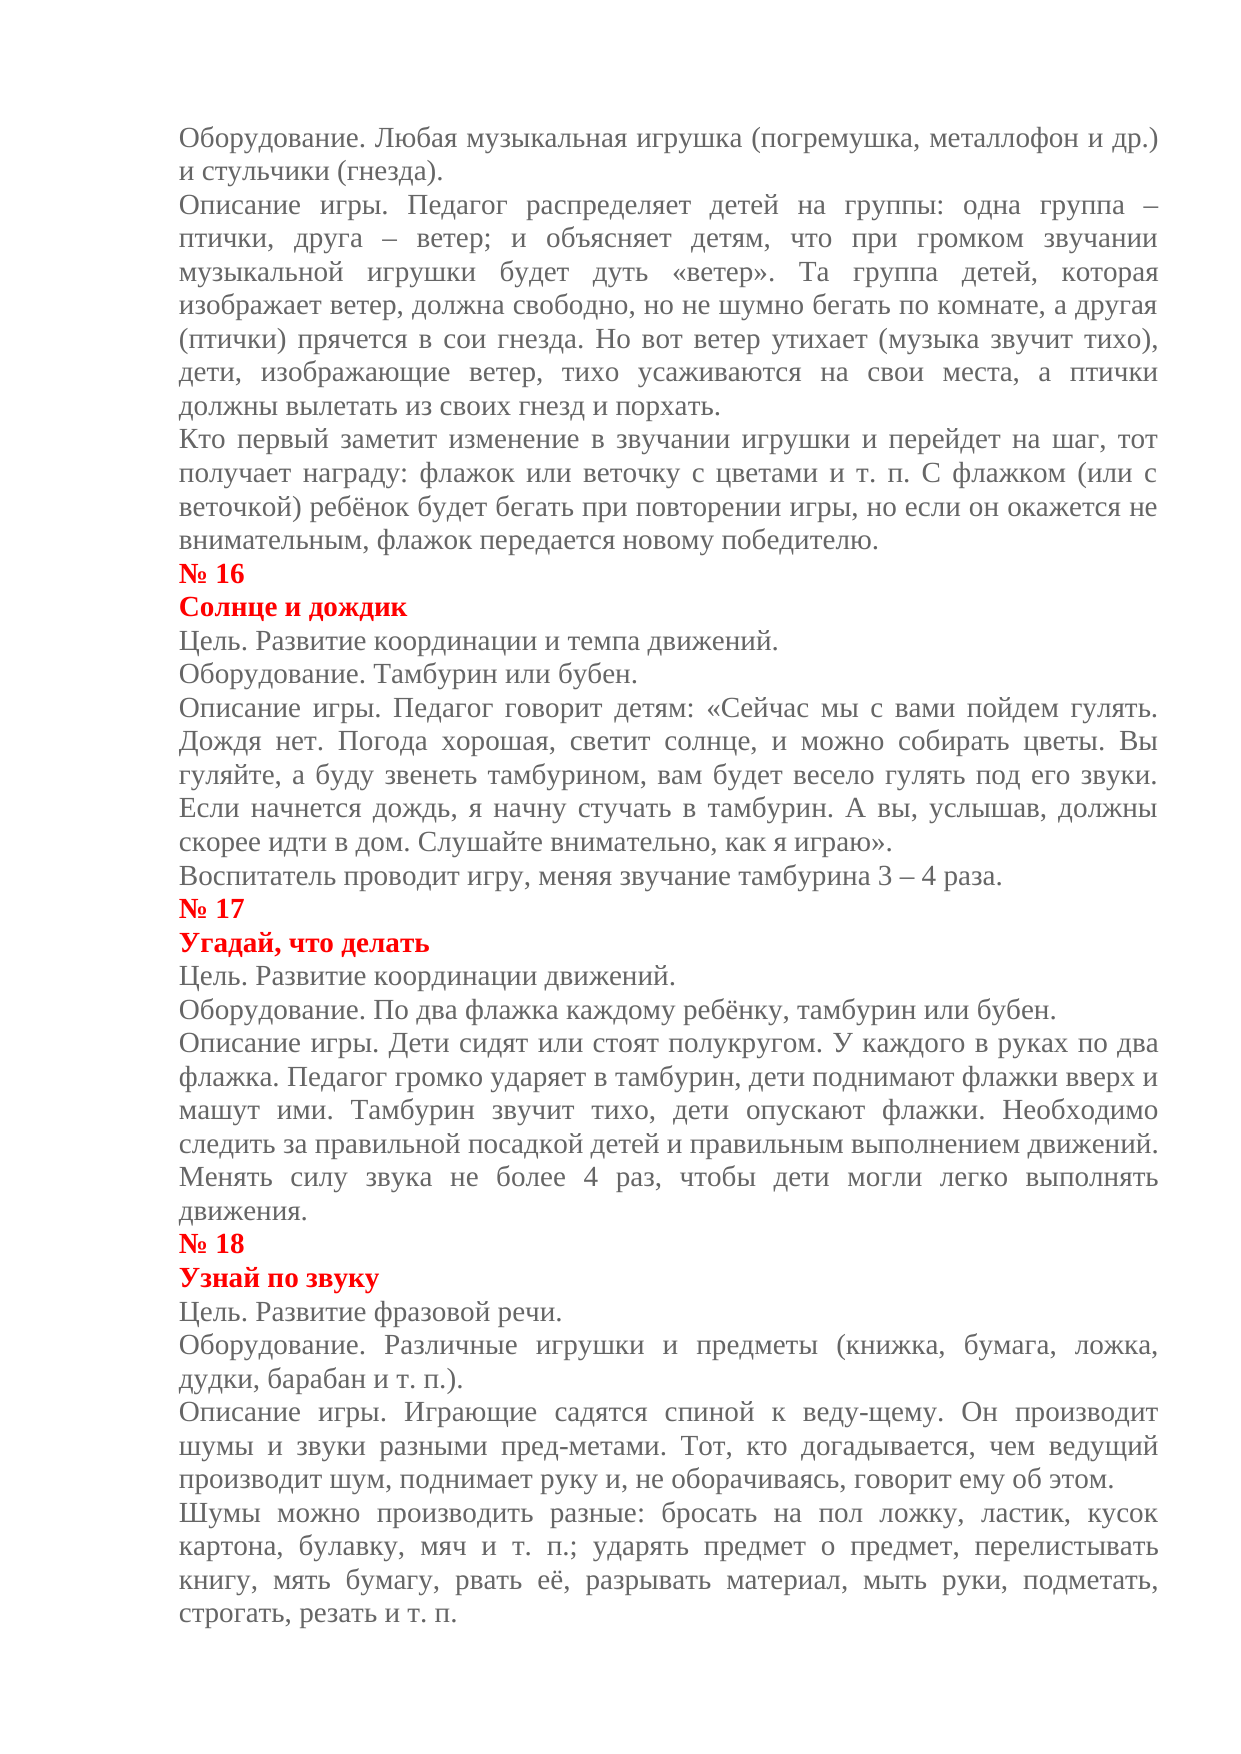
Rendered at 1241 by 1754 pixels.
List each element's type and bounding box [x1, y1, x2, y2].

table_header [177, 118, 1161, 1631]
